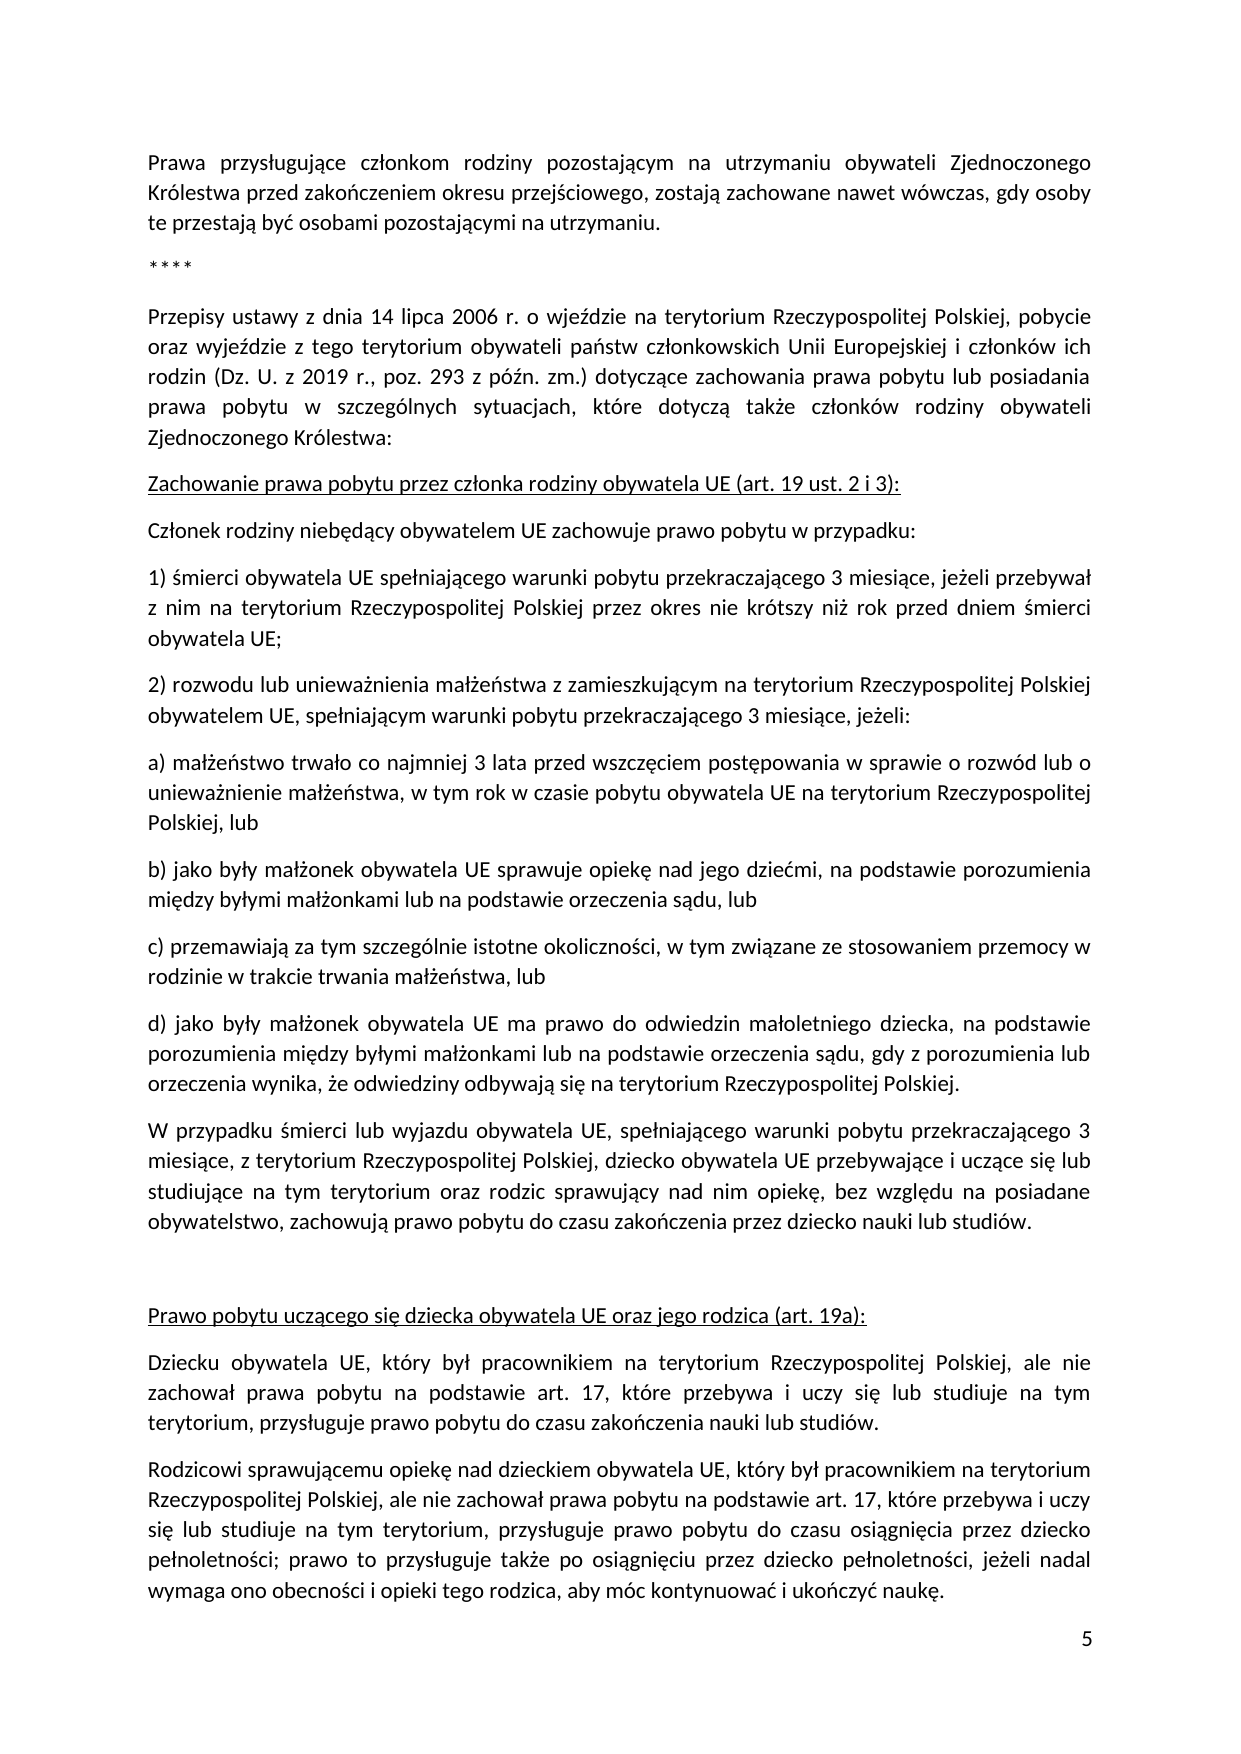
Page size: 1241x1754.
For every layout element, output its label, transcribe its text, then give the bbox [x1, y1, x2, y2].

text Przepisy ustawy z dnia 14 lipca 2006 r. o wjeździe na terytorium Rzeczypospolitej Polskiej, pobycie oraz wyjeździe z tego terytorium obywateli państw członkowskich Unii Europejskiej i członków ich rodzin (Dz. U. z 2019 r., poz. 293 z późn. zm.) dotyczące zachowania prawa pobytu lub posiadania prawa pobytu w szczególnych sytuacjach, które dotyczą także członków rodziny obywateli Zjednoczonego Królestwa: [148, 302, 1093, 451]
text c) przemawiają za tym szczególnie istotne okoliczności, w tym związane ze stosowaniem przemocy w rodzinie w trakcie trwania małżeństwa, lub [148, 932, 1093, 990]
text Członek rodziny niebędący obywatelem UE zachowuje prawo pobytu w przypadku: [148, 516, 1093, 544]
text W przypadku śmierci lub wyjazdu obywatela UE, spełniającego warunki pobytu przekraczającego 3 miesiące, z terytorium Rzeczypospolitej Polskiej, dziecko obywatela UE przebywające i uczące się lub studiujące na tym terytorium oraz rodzic sprawujący nad nim opiekę, bez względu na posiadane obywatelstwo, zachowują prawo pobytu do czasu zakończenia przez dziecko nauki lub studiów. [148, 1116, 1093, 1235]
text Prawo pobytu uczącego się dziecka obywatela UE oraz jego rodzica (art. 19a): [148, 1301, 1093, 1329]
text 2) rozwodu lub unieważnienia małżeństwa z zamieszkującym na terytorium Rzeczypospolitej Polskiej obywatelem UE, spełniającym warunki pobytu przekraczającego 3 miesiące, jeżeli: [148, 671, 1093, 729]
text a) małżeństwo trwało co najmniej 3 lata przed wszczęciem postępowania w sprawie o rozwód lub o unieważnienie małżeństwa, w tym rok w czasie pobytu obywatela UE na terytorium Rzeczypospolitej Polskiej, lub [148, 748, 1093, 836]
text **** [148, 255, 1093, 283]
text Dziecku obywatela UE, który był pracownikiem na terytorium Rzeczypospolitej Polskiej, ale nie zachował prawa pobytu na podstawie art. 17, które przebywa i uczy się lub studiuje na tym terytorium, przysługuje prawo pobytu do czasu zakończenia nauki lub studiów. [148, 1348, 1093, 1436]
text b) jako były małżonek obywatela UE sprawuje opiekę nad jego dziećmi, na podstawie porozumienia między byłymi małżonkami lub na podstawie orzeczenia sądu, lub [148, 855, 1093, 913]
text Rodzicowi sprawującemu opiekę nad dzieckiem obywatela UE, który był pracownikiem na terytorium Rzeczypospolitej Polskiej, ale nie zachował prawa pobytu na podstawie art. 17, które przebywa i uczy się lub studiuje na tym terytorium, przysługuje prawo pobytu do czasu osiągnięcia przez dziecko pełnoletności; prawo to przysługuje także po osiągnięciu przez dziecko pełnoletności, jeżeli nadal wymaga ono obecności i opieki tego rodzica, aby móc kontynuować i ukończyć naukę. [148, 1455, 1093, 1604]
text d) jako były małżonek obywatela UE ma prawo do odwiedzin małoletniego dziecka, na podstawie porozumienia między byłymi małżonkami lub na podstawie orzeczenia sądu, gdy z porozumienia lub orzeczenia wynika, że odwiedziny odbywają się na terytorium Rzeczypospolitej Polskiej. [148, 1009, 1093, 1097]
text 1) śmierci obywatela UE spełniającego warunki pobytu przekraczającego 3 miesiące, jeżeli przebywał z nim na terytorium Rzeczypospolitej Polskiej przez okres nie krótszy niż rok przed dniem śmierci obywatela UE; [148, 563, 1093, 652]
text Zachowanie prawa pobytu przez członka rodziny obywatela UE (art. 19 ust. 2 i 3): [148, 469, 1093, 497]
text Prawa przysługujące członkom rodziny pozostającym na utrzymaniu obywateli Zjednoczonego Królestwa przed zakończeniem okresu przejściowego, zostają zachowane nawet wówczas, gdy osoby te przestają być osobami pozostającymi na utrzymaniu. [148, 148, 1093, 236]
